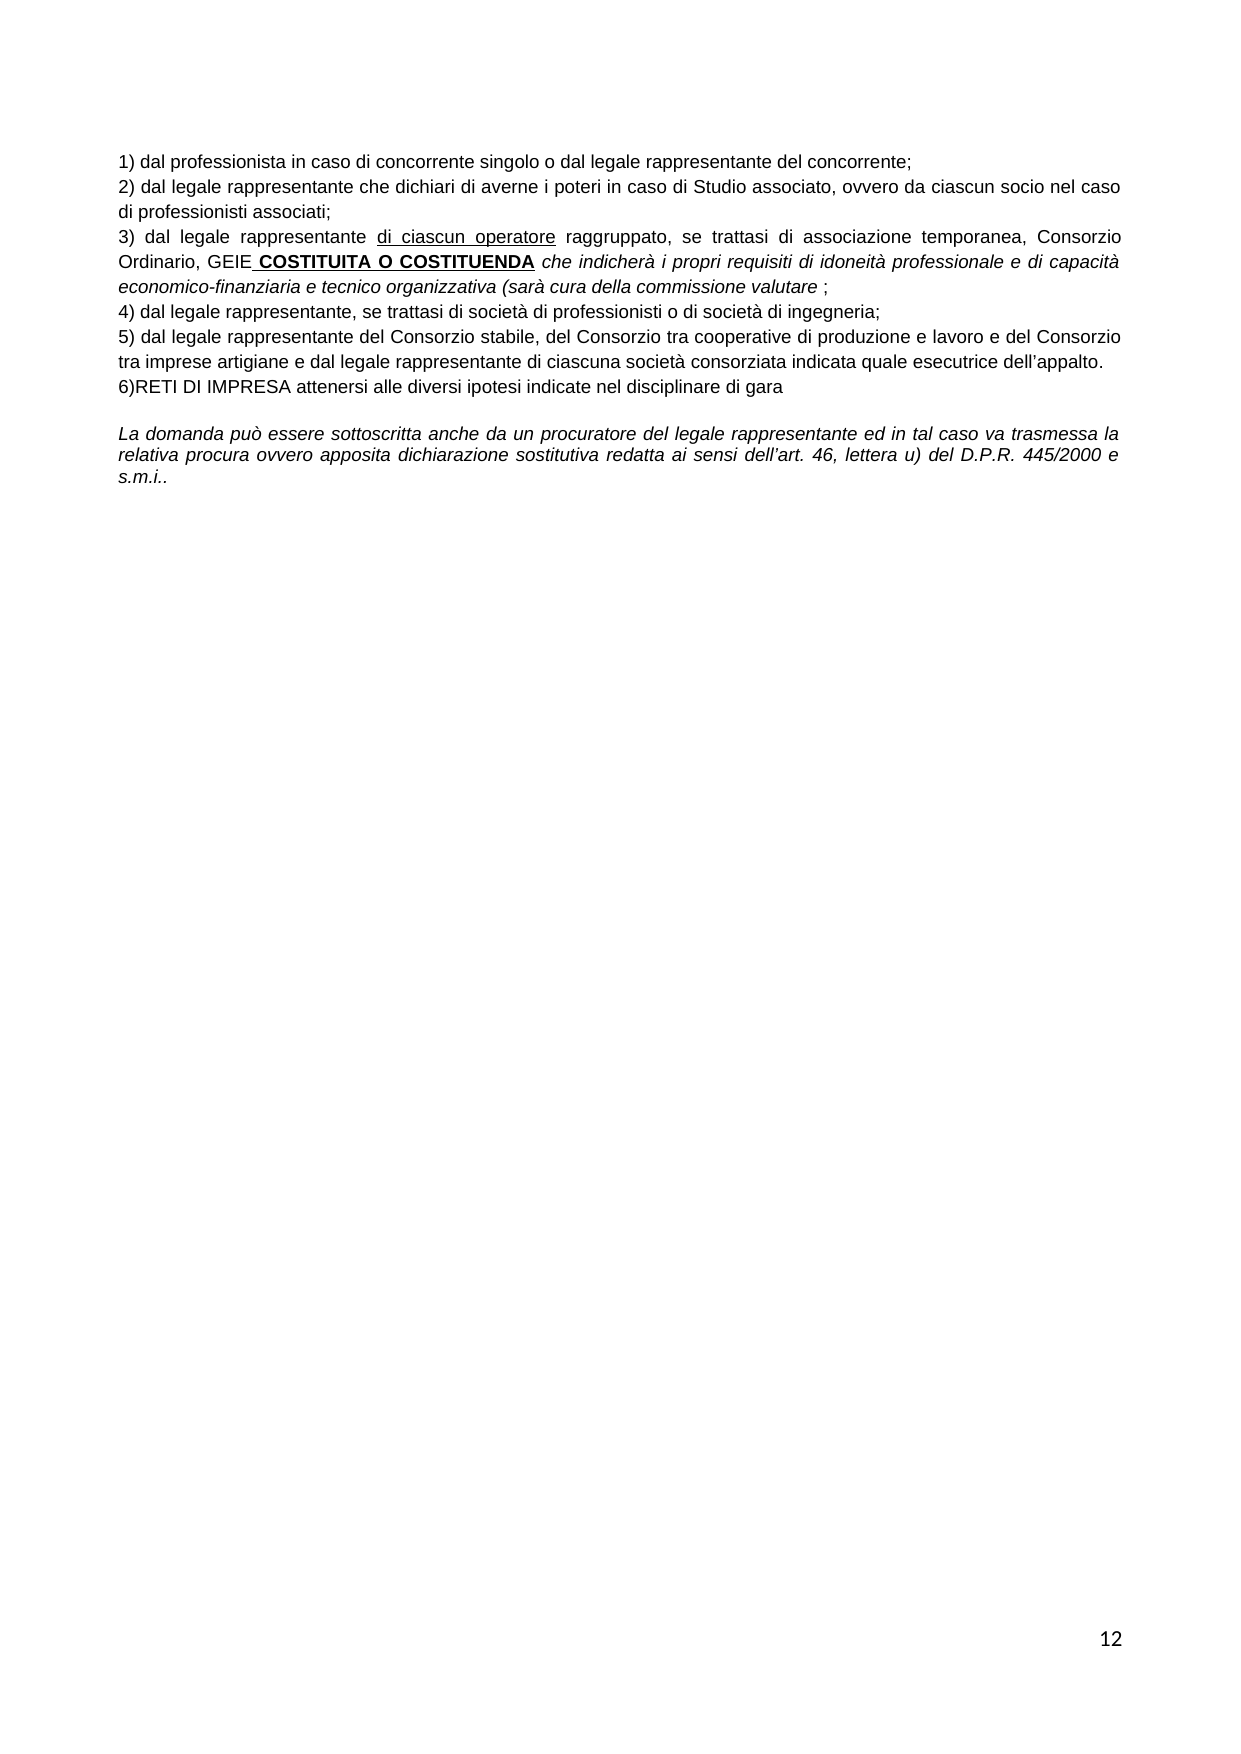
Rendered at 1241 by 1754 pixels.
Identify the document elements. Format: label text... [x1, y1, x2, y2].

text 3) dal legale rappresentante di ciascun operatore raggruppato, se trattasi di associazione temporanea, Consorzio Ordinario, GEIE COSTITUITA O COSTITUENDA che indicherà i propri requisiti di idoneità professionale e di capacità economico-finanziaria e tecnico organizzativa (sarà cura della commissione valutare ; [118, 223, 1122, 298]
text 5) dal legale rappresentante del Consorzio stabile, del Consorzio tra cooperative di produzione e lavoro e del Consorzio tra imprese artigiane e dal legale rappresentante di ciascuna società consorziata indicata quale esecutrice dell’appalto. [118, 323, 1122, 373]
text 2) dal legale rappresentante che dichiari di averne i poteri in caso di Studio associato, ovvero da ciascun socio nel caso di professionisti associati; [118, 173, 1122, 223]
text 1) dal professionista in caso di concorrente singolo o dal legale rappresentante del concorrente; [118, 148, 1122, 173]
text 6)RETI DI IMPRESA attenersi alle diversi ipotesi indicate nel disciplinare di gara [118, 373, 1122, 398]
text La domanda può essere sottoscritta anche da un procuratore del legale rappresentante ed in tal caso va trasmessa la relativa procura ovvero apposita dichiarazione sostitutiva redatta ai sensi dell’art. 46, lettera u) del D.P.R. 445/2000 e s.m.i.. [118, 423, 1122, 487]
text 4) dal legale rappresentante, se trattasi di società di professionisti o di società di ingegneria; [118, 298, 1122, 323]
